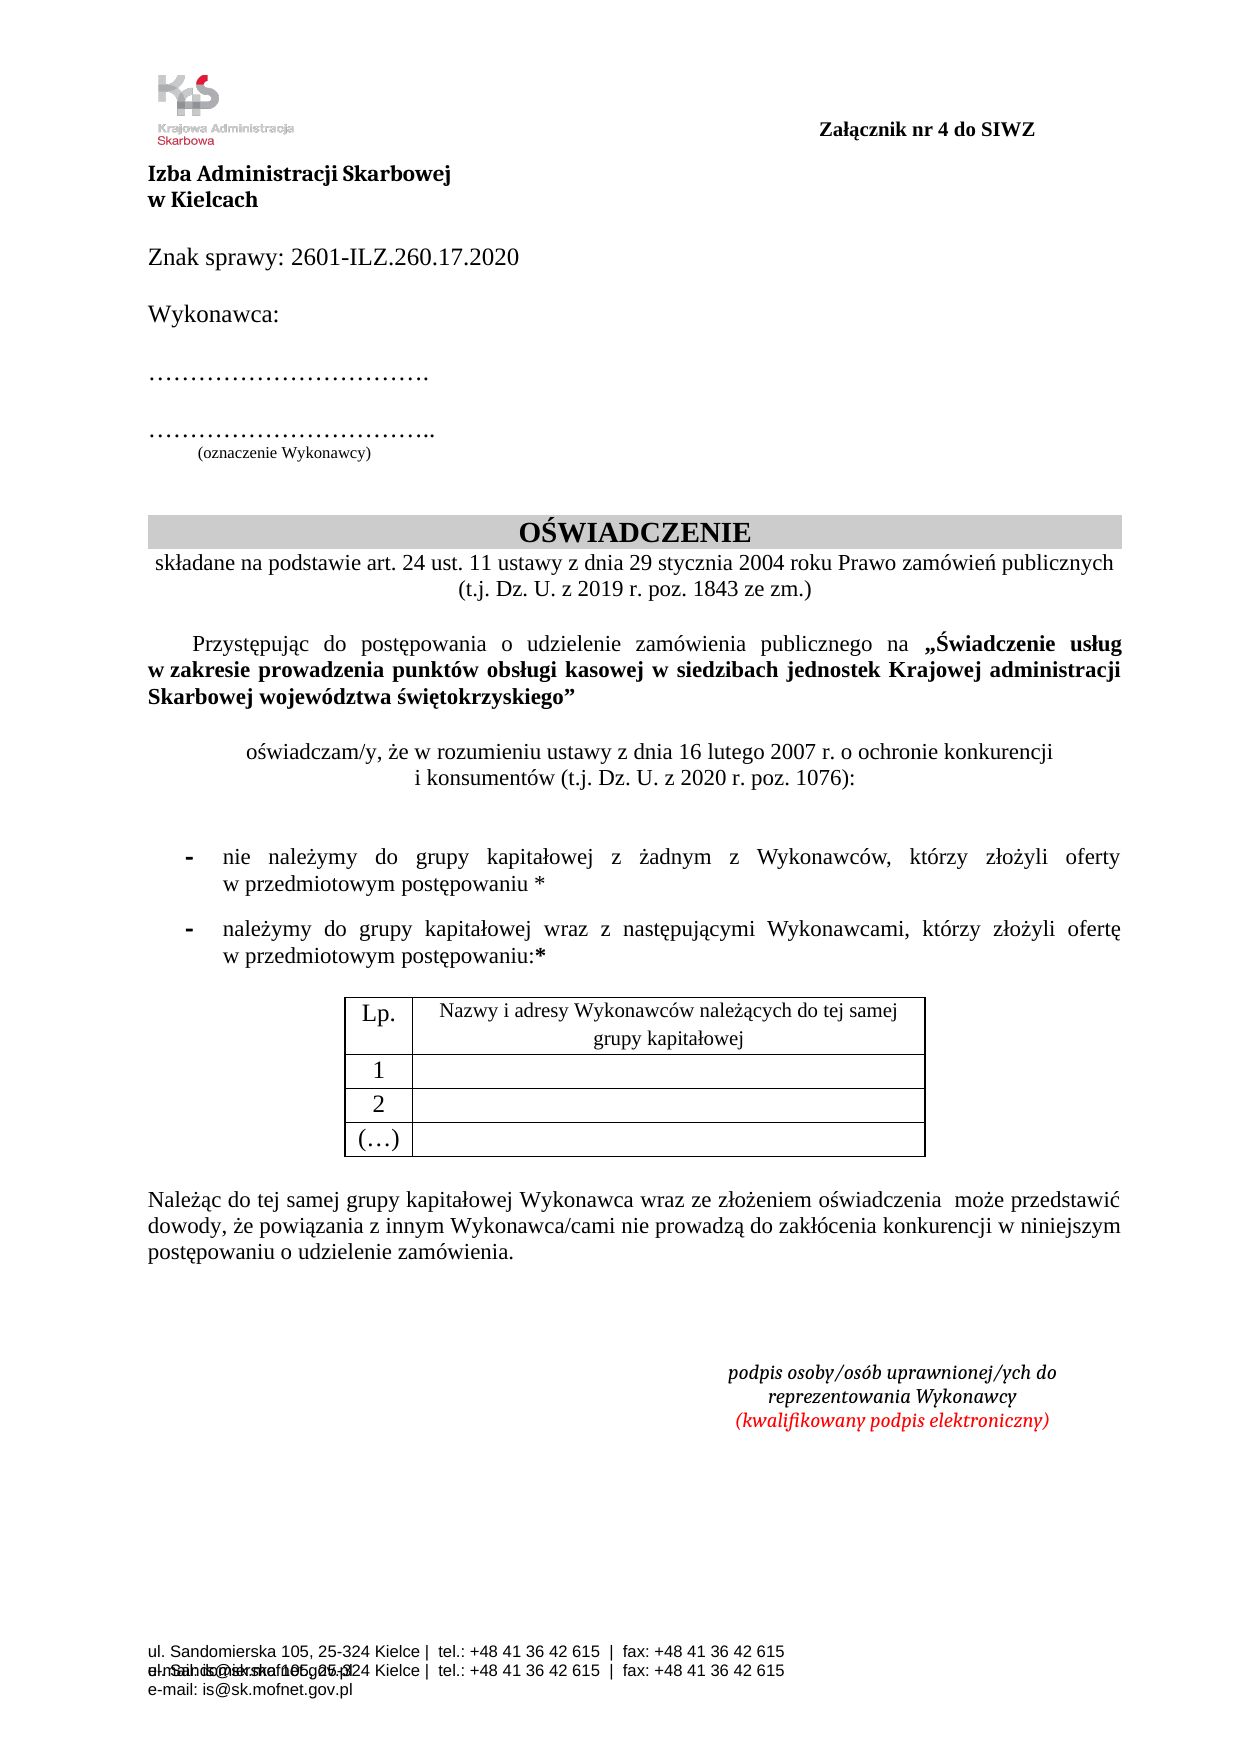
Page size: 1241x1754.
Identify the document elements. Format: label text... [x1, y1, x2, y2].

table_cell [413, 1089, 924, 1122]
table_header Nazwy i adresy Wykonawców należących do tej samej grupy kapitałowej [413, 998, 924, 1054]
list należymy do grupy kapitałowej wraz z następującymi Wykonawcami, którzy złożyli ofertę w przedmiotowym postępowaniu:* [185, 915, 1122, 968]
text (kwalifikowany podpis elektroniczny) [148, 1408, 1122, 1432]
picture [157, 75, 294, 150]
table_cell [413, 1055, 924, 1088]
text składane na podstawie art. 24 ust. 11 ustawy z dnia 29 stycznia 2004 roku Prawo zamówień publicznych (t.j. Dz. U. z 2019 r. poz. 1843 ze zm.) [148, 549, 1122, 601]
text w Kielcach [148, 187, 1122, 213]
text oświadczam/y, że w rozumieniu ustawy z dnia 16 lutego 2007 r. o ochronie konkurencji i konsumentów (t.j. Dz. U. z 2020 r. poz. 1076): [148, 738, 1122, 791]
text ……………………………. [148, 357, 1122, 386]
text Znak sprawy: 2601-ILZ.260.17.2020 [148, 242, 1122, 271]
table_header Lp. [346, 998, 412, 1054]
list nie należymy do grupy kapitałowej z żadnym z Wykonawców, którzy złożyli oferty w przedmiotowym postępowaniu * [185, 843, 1122, 896]
text Izba Administracji Skarbowej [148, 161, 1122, 187]
table_cell (…) [346, 1123, 412, 1156]
text …………………………….. [148, 414, 1122, 443]
text OŚWIADCZENIE [148, 515, 1122, 549]
table_cell 1 [346, 1055, 412, 1088]
table_cell 2 [346, 1089, 412, 1122]
table_cell [413, 1123, 924, 1156]
text (oznaczenie Wykonawcy) [148, 443, 1122, 462]
text Należąc do tej samej grupy kapitałowej Wykonawca wraz ze złożeniem oświadczenia może przedstawić dowody, że powiązania z innym Wykonawca/cami nie prowadzą do zakłócenia konkurencji w niniejszym postępowaniu o udzielenie zamówienia. [148, 1186, 1122, 1265]
text Przystępując do postępowania o udzielenie zamówienia publicznego na „Świadczenie usług w zakresie prowadzenia punktów obsługi kasowej w siedzibach jednostek Krajowej administracji Skarbowej województwa świętokrzyskiego” [148, 630, 1122, 709]
text podpis osoby/osób uprawnionej/ych do reprezentowania Wykonawcy [664, 1361, 1122, 1408]
text Wykonawca: [148, 299, 1122, 328]
